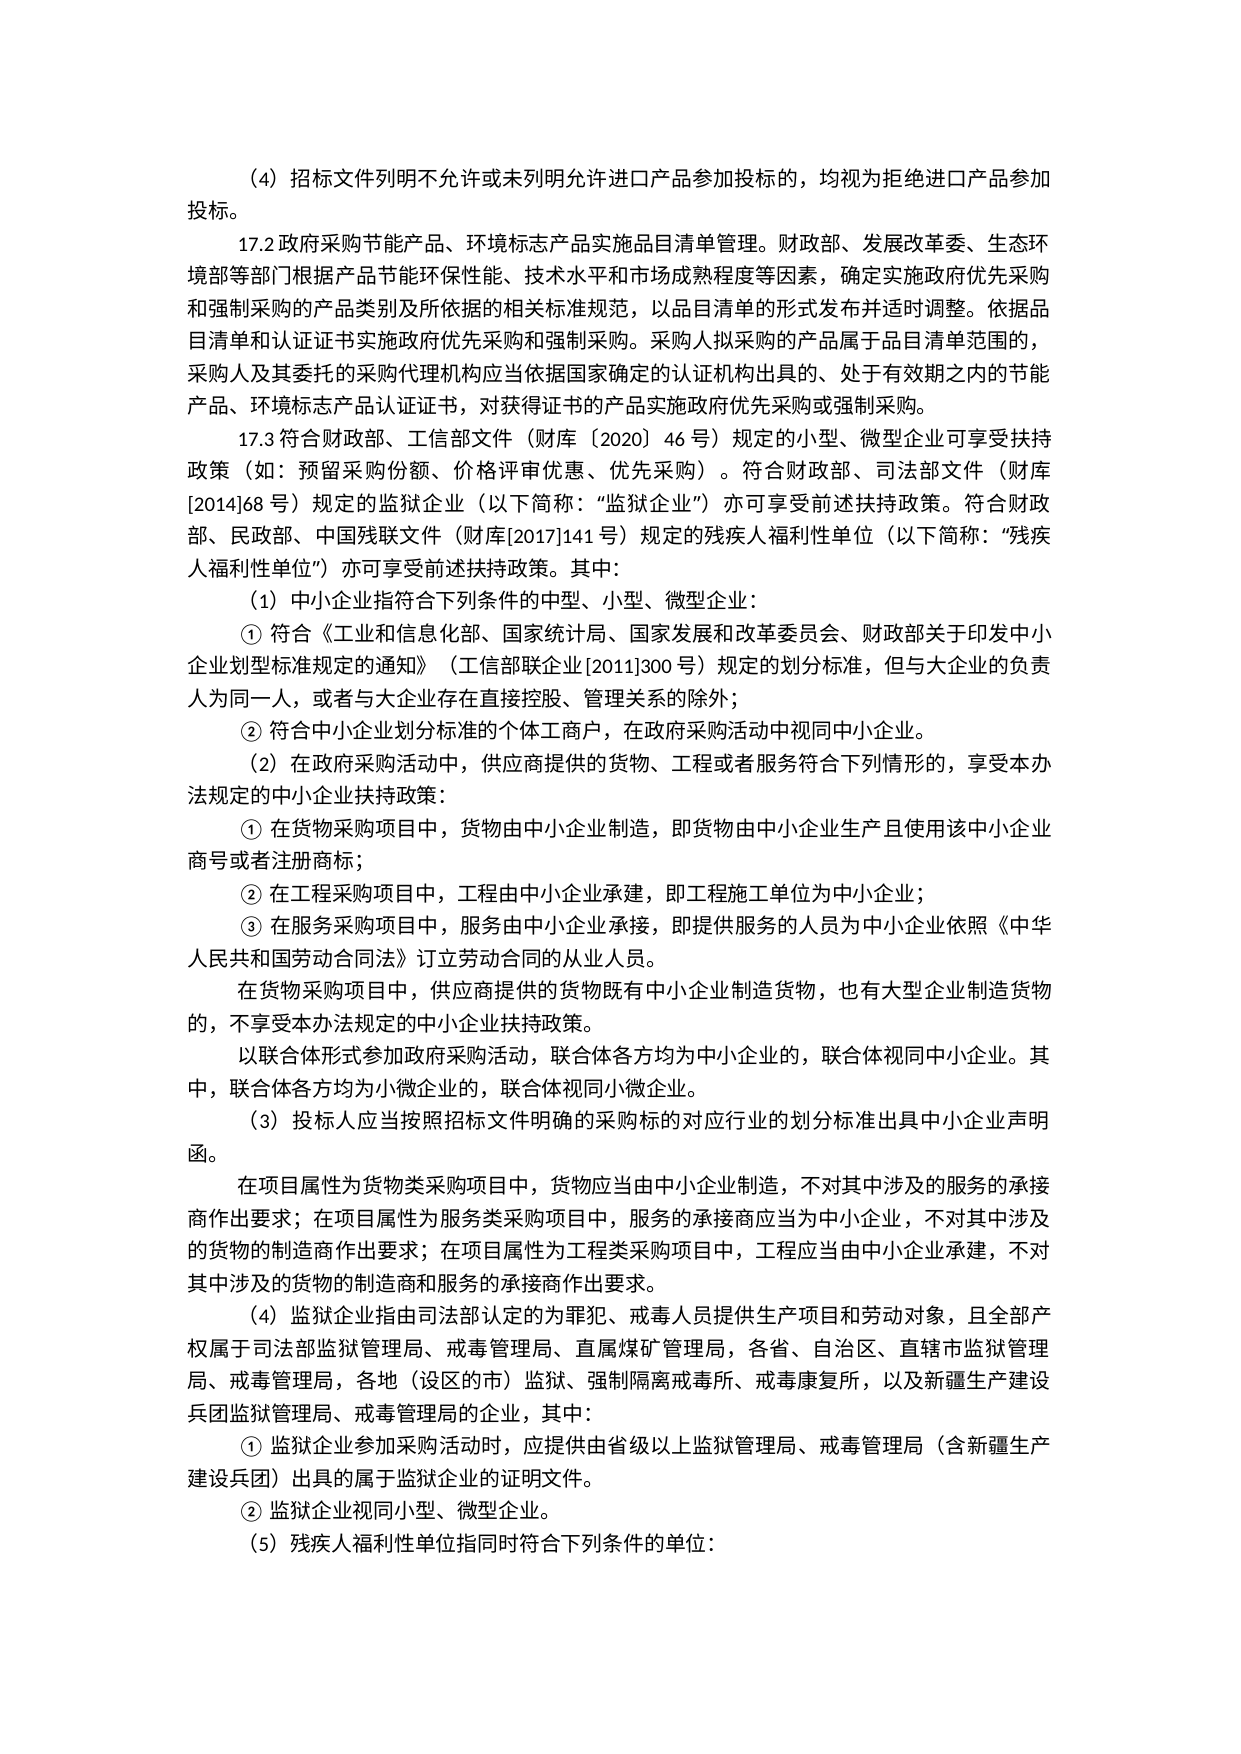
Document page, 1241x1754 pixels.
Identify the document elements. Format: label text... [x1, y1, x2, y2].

text 在货物采购项目中，供应商提供的货物既有中小企业制造货物，也有大型企业制造货物的，不享受本办法规定的中小企业扶持政策。 [187, 974, 1053, 1039]
text （5）残疾人福利性单位指同时符合下列条件的单位： [187, 1527, 1053, 1559]
text ②监狱企业视同小型、微型企业。 [187, 1494, 1053, 1527]
text （4）监狱企业指由司法部认定的为罪犯、戒毒人员提供生产项目和劳动对象，且全部产权属于司法部监狱管理局、戒毒管理局、直属煤矿管理局，各省、自治区、直辖市监狱管理局、戒毒管理局，各地（设区的市）监狱、强制隔离戒毒所、戒毒康复所，以及新疆生产建设兵团监狱管理局、戒毒管理局的企业，其中： [187, 1299, 1053, 1429]
text （2）在政府采购活动中，供应商提供的货物、工程或者服务符合下列情形的，享受本办法规定的中小企业扶持政策： [187, 747, 1053, 812]
text （3）投标人应当按照招标文件明确的采购标的对应行业的划分标准出具中小企业声明函。 [187, 1104, 1053, 1169]
text 在项目属性为货物类采购项目中，货物应当由中小企业制造，不对其中涉及的服务的承接商作出要求；在项目属性为服务类采购项目中，服务的承接商应当为中小企业，不对其中涉及的货物的制造商作出要求；在项目属性为工程类采购项目中，工程应当由中小企业承建，不对其中涉及的货物的制造商和服务的承接商作出要求。 [187, 1169, 1053, 1299]
text ①监狱企业参加采购活动时，应提供由省级以上监狱管理局、戒毒管理局（含新疆生产建设兵团）出具的属于监狱企业的证明文件。 [187, 1429, 1053, 1494]
text ①在货物采购项目中，货物由中小企业制造，即货物由中小企业生产且使用该中小企业商号或者注册商标； [187, 812, 1053, 877]
text （1）中小企业指符合下列条件的中型、小型、微型企业： [187, 584, 1053, 617]
text ①符合《工业和信息化部、国家统计局、国家发展和改革委员会、财政部关于印发中小企业划型标准规定的通知》（工信部联企业[2011]300号）规定的划分标准，但与大企业的负责人为同一人，或者与大企业存在直接控股、管理关系的除外； [187, 617, 1053, 714]
text 17.2政府采购节能产品、环境标志产品实施品目清单管理。财政部、发展改革委、生态环境部等部门根据产品节能环保性能、技术水平和市场成熟程度等因素，确定实施政府优先采购和强制采购的产品类别及所依据的相关标准规范，以品目清单的形式发布并适时调整。依据品目清单和认证证书实施政府优先采购和强制采购。采购人拟采购的产品属于品目清单范围的，采购人及其委托的采购代理机构应当依据国家确定的认证机构出具的、处于有效期之内的节能产品、环境标志产品认证证书，对获得证书的产品实施政府优先采购或强制采购。 [187, 227, 1053, 422]
text 以联合体形式参加政府采购活动，联合体各方均为中小企业的，联合体视同中小企业。其中，联合体各方均为小微企业的，联合体视同小微企业。 [187, 1039, 1053, 1104]
text （4）招标文件列明不允许或未列明允许进口产品参加投标的，均视为拒绝进口产品参加投标。 [187, 162, 1053, 227]
text ③在服务采购项目中，服务由中小企业承接，即提供服务的人员为中小企业依照《中华人民共和国劳动合同法》订立劳动合同的从业人员。 [187, 909, 1053, 974]
text 17.3符合财政部、工信部文件（财库〔2020〕46号）规定的小型、微型企业可享受扶持政策（如：预留采购份额、价格评审优惠、优先采购）。符合财政部、司法部文件（财库[2014]68号）规定的监狱企业（以下简称：“监狱企业”）亦可享受前述扶持政策。符合财政部、民政部、中国残联文件（财库[2017]141号）规定的残疾人福利性单位（以下简称：“残疾人福利性单位”）亦可享受前述扶持政策。其中： [187, 422, 1053, 584]
text ②符合中小企业划分标准的个体工商户，在政府采购活动中视同中小企业。 [187, 714, 1053, 747]
text ②在工程采购项目中，工程由中小企业承建，即工程施工单位为中小企业； [187, 877, 1053, 909]
